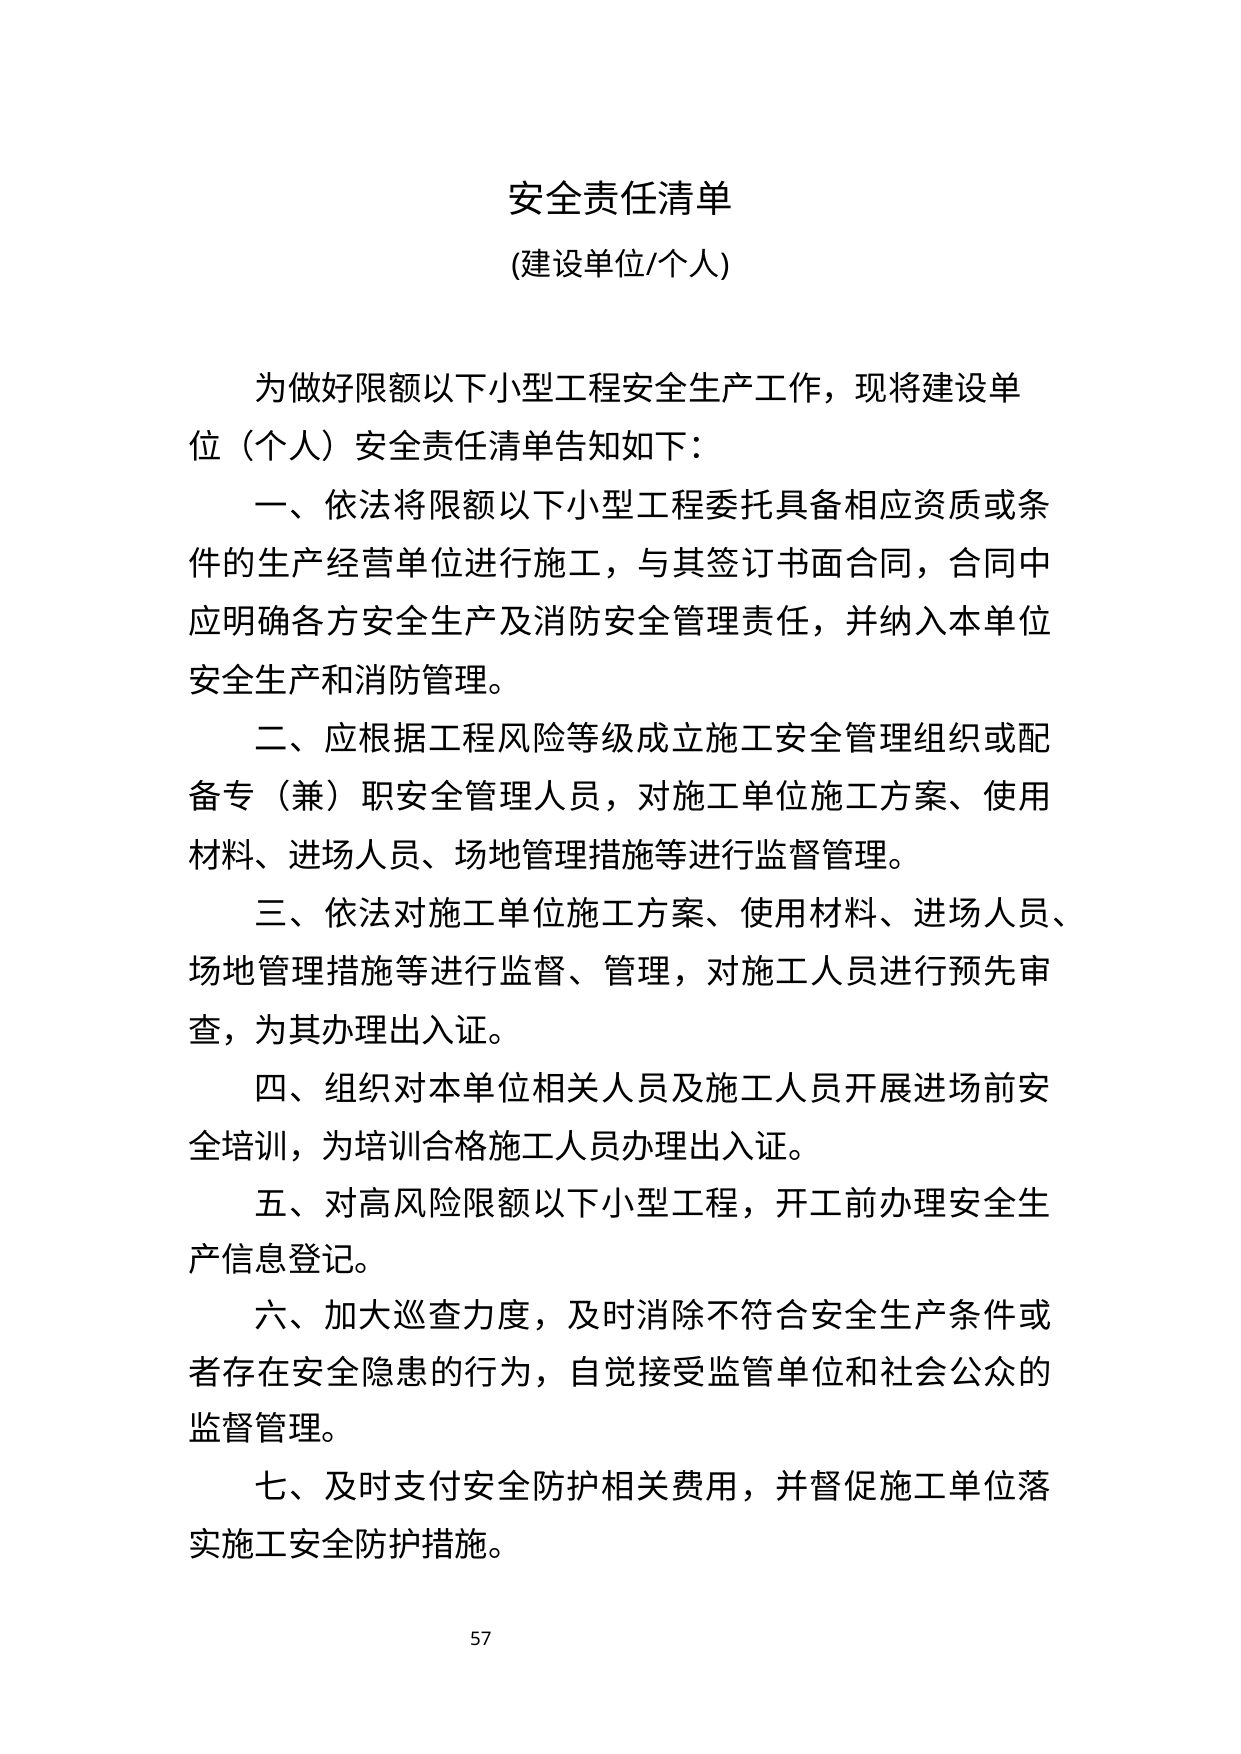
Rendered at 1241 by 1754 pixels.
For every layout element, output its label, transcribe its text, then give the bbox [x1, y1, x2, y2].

text 四、组织对本单位相关人员及施工人员开展进场前安全培训，为培训合格施工人员办理出入证。 [188, 1054, 1052, 1170]
text 一、依法将限额以下小型工程委托具备相应资质或条件的生产经营单位进行施工，与其签订书面合同，合同中应明确各方安全生产及消防安全管理责任，并纳入本单位安全生产和消防管理。 [188, 470, 1052, 704]
text 为做好限额以下小型工程安全生产工作，现将建设单位（个人）安全责任清单告知如下： [188, 354, 1052, 470]
text 五、对高风险限额以下小型工程，开工前办理安全生产信息登记。 [188, 1170, 1052, 1283]
text 安全责任清单 [188, 162, 1052, 229]
text 三、依法对施工单位施工方案、使用材料、进场人员、场地管理措施等进行监督、管理，对施工人员进行预先审查，为其办理出入证。 [188, 879, 1052, 1054]
text 六、加大巡查力度，及时消除不符合安全生产条件或者存在安全隐患的行为，自觉接受监管单位和社会公众的监督管理。 [188, 1283, 1052, 1452]
text 二、应根据工程风险等级成立施工安全管理组织或配备专（兼）职安全管理人员，对施工单位施工方案、使用材料、进场人员、场地管理措施等进行监督管理。 [188, 704, 1052, 879]
text 七、及时支付安全防护相关费用，并督促施工单位落实施工安全防护措施。 [188, 1452, 1052, 1568]
text (建设单位/个人) [188, 229, 1052, 287]
